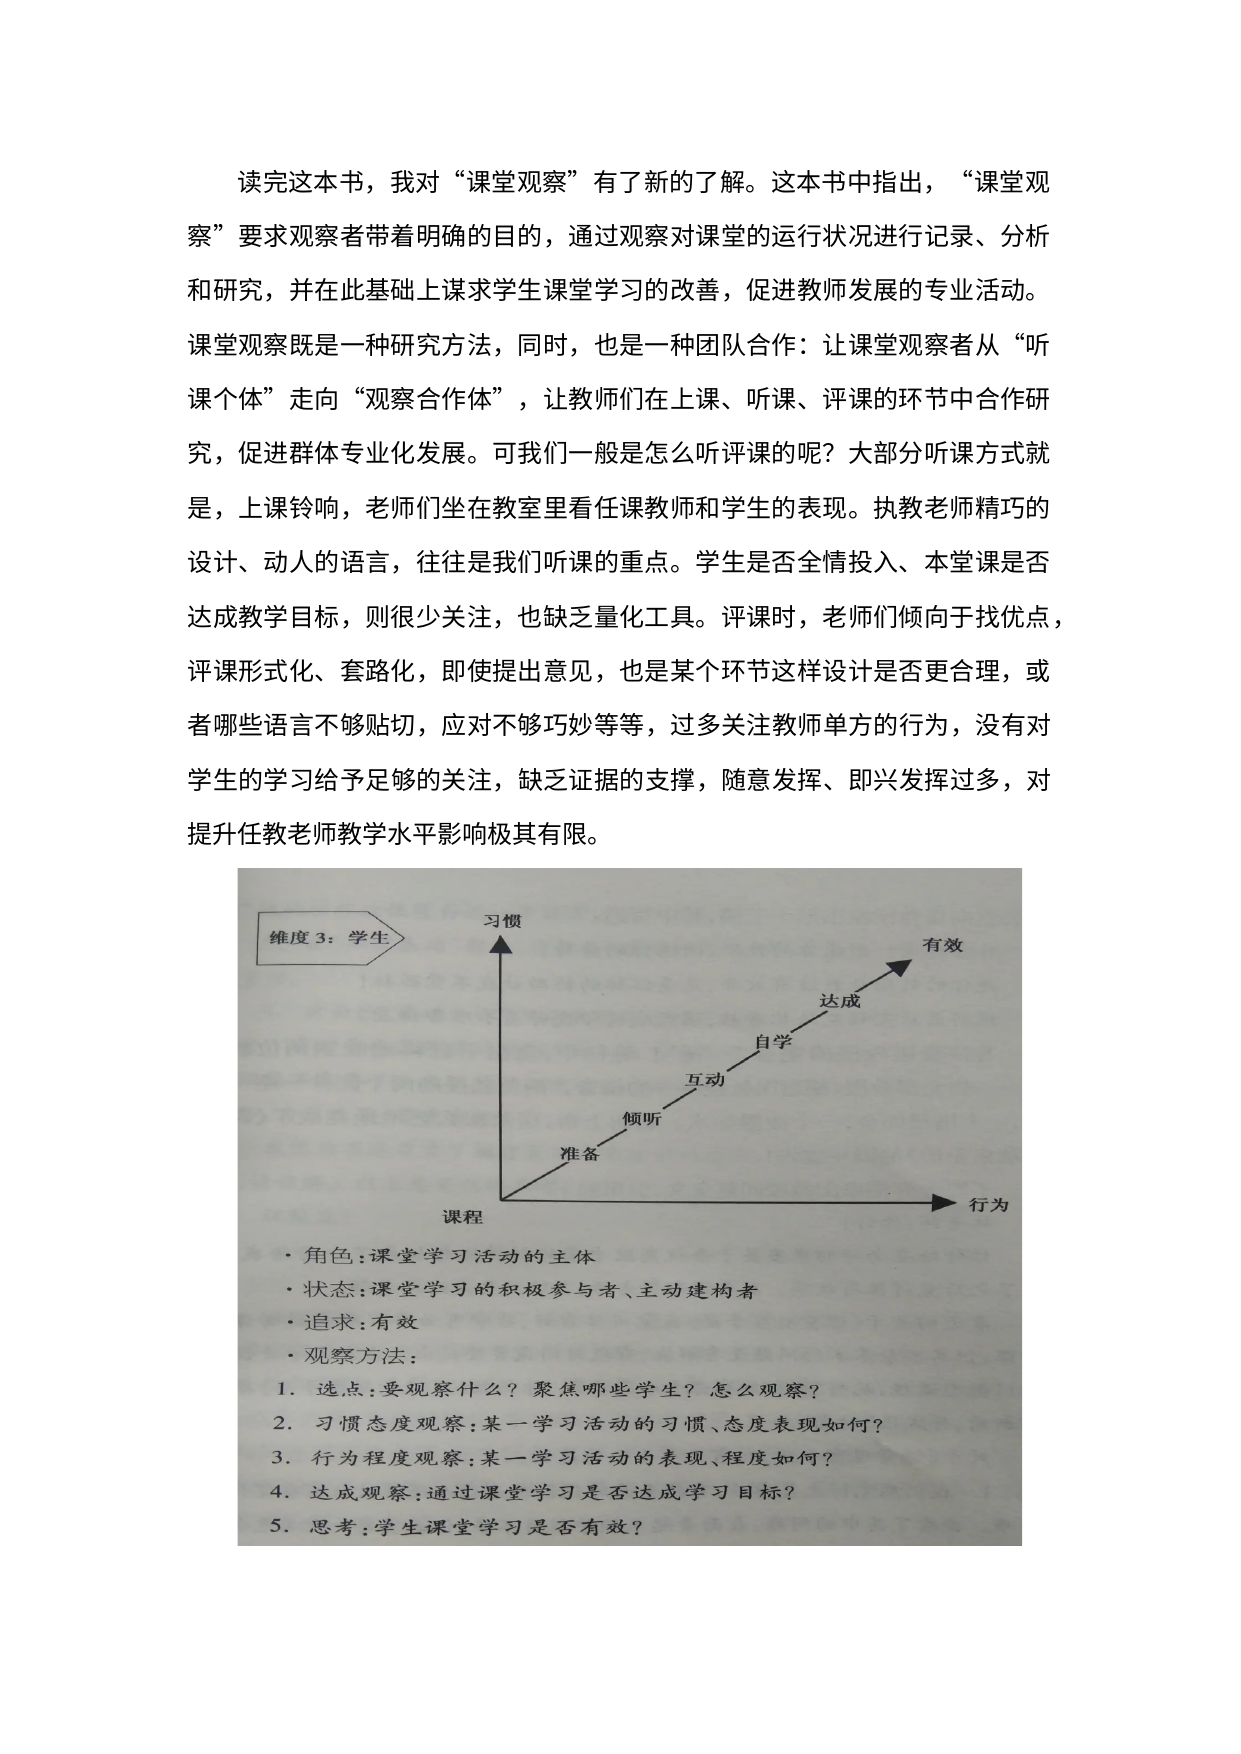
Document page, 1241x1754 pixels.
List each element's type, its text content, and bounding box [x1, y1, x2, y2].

text 读完这本书，我对“课堂观察”有了新的了解。这本书中指出，“课堂观察”要求观察者带着明确的目的，通过观察对课堂的运行状况进行记录、分析和研究，并在此基础上谋求学生课堂学习的改善，促进教师发展的专业活动。课堂观察既是一种研究方法，同时，也是一种团队合作：让课堂观察者从“听课个体”走向“观察合作体”，让教师们在上课、听课、评课的环节中合作研究，促进群体专业化发展。可我们一般是怎么听评课的呢？大部分听课方式就是，上课铃响，老师们坐在教室里看任课教师和学生的表现。执教老师精巧的设计、动人的语言，往往是我们听课的重点。学生是否全情投入、本堂课是否达成教学目标，则很少关注，也缺乏量化工具。评课时，老师们倾向于找优点，评课形式化、套路化，即使提出意见，也是某个环节这样设计是否更合理，或者哪些语言不够贴切，应对不够巧妙等等，过多关注教师单方的行为，没有对学生的学习给予足够的关注，缺乏证据的支撑，随意发挥、即兴发挥过多，对提升任教老师教学水平影响极其有限。 [187, 162, 1053, 851]
picture [237, 868, 1023, 1546]
